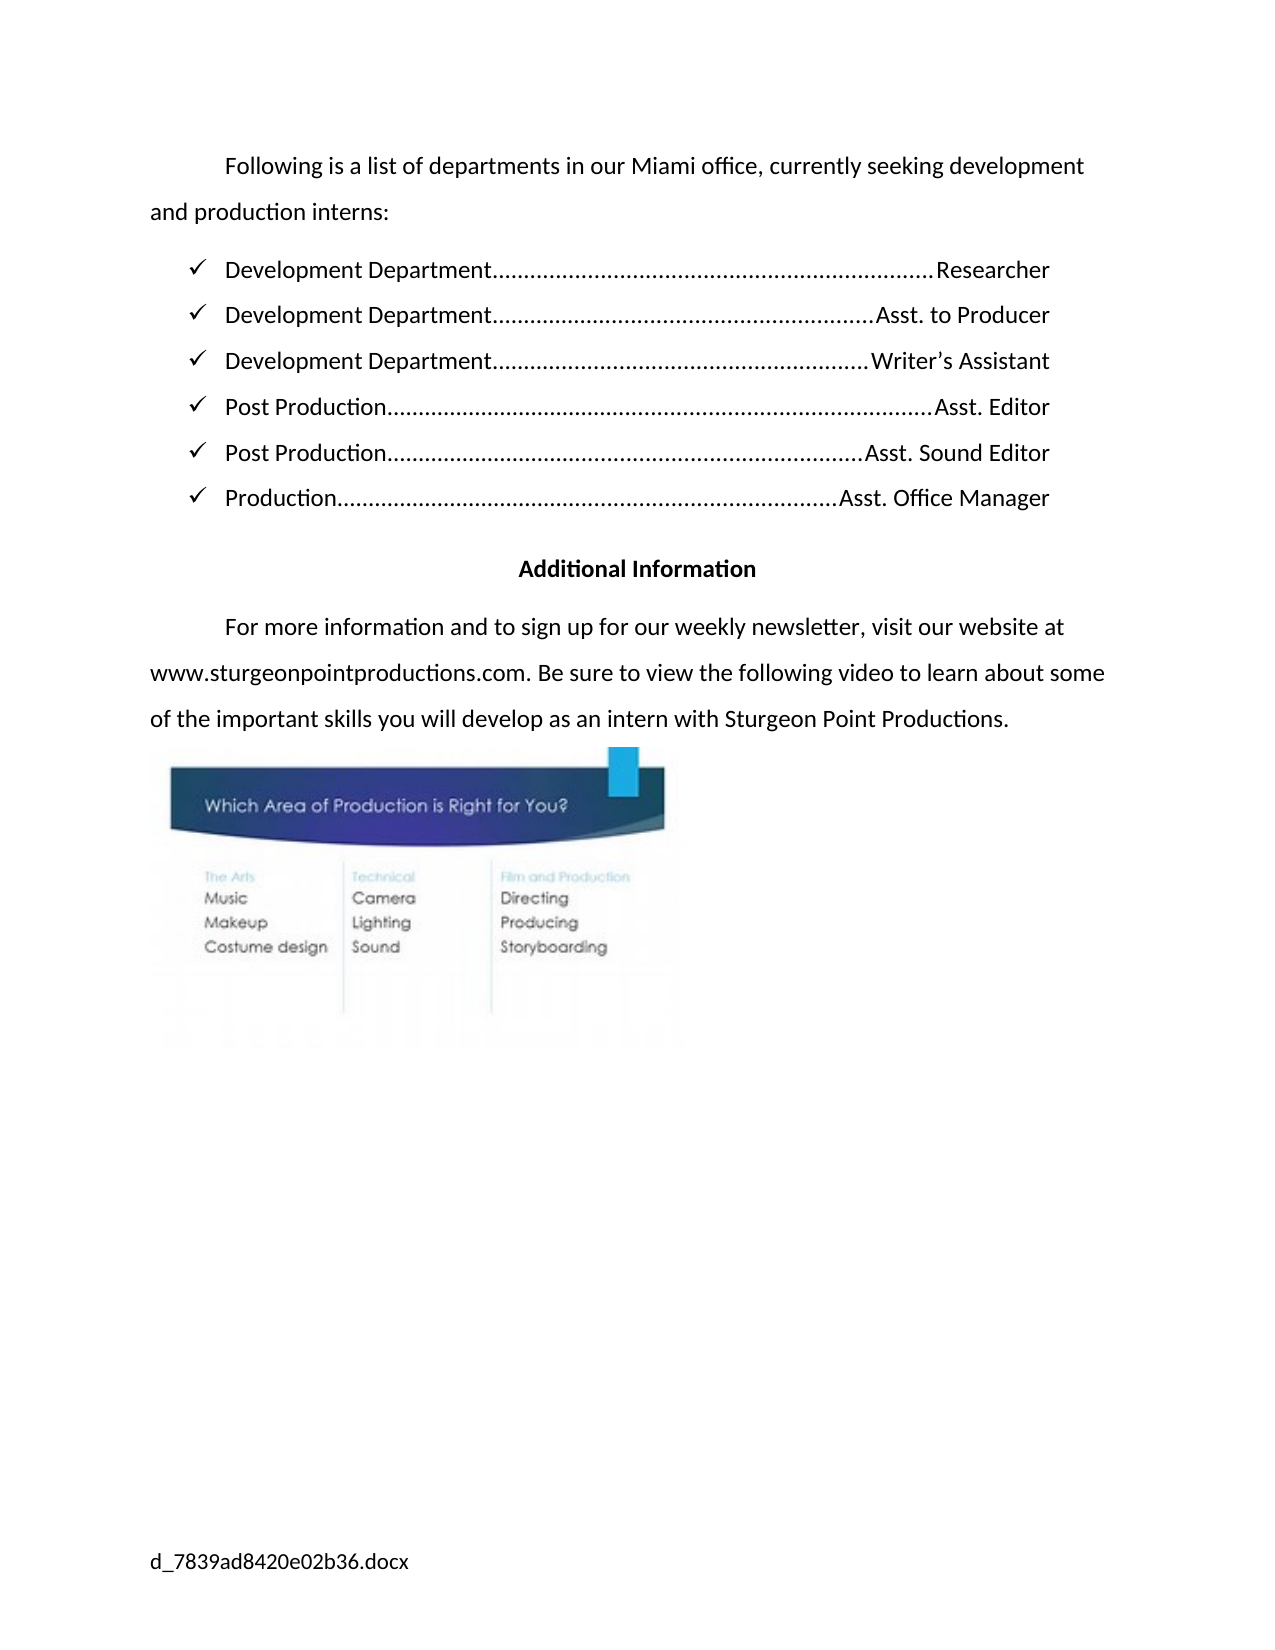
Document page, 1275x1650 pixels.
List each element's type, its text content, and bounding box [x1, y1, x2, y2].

text Additional Information [150, 553, 1125, 584]
list Post Production Asst. Editor [187, 391, 1125, 422]
picture [150, 747, 686, 1048]
list Post Production Asst. Sound Editor [187, 437, 1125, 467]
text Following is a list of departments in our Miami office, currently seeking development and production interns: [150, 150, 1125, 226]
list Development Department Asst. to Producer [187, 300, 1125, 330]
list Development Department Writer’s Assistant [187, 345, 1125, 376]
list Production Asst. Office Manager [187, 483, 1125, 513]
list Development Department Researcher [187, 254, 1125, 284]
